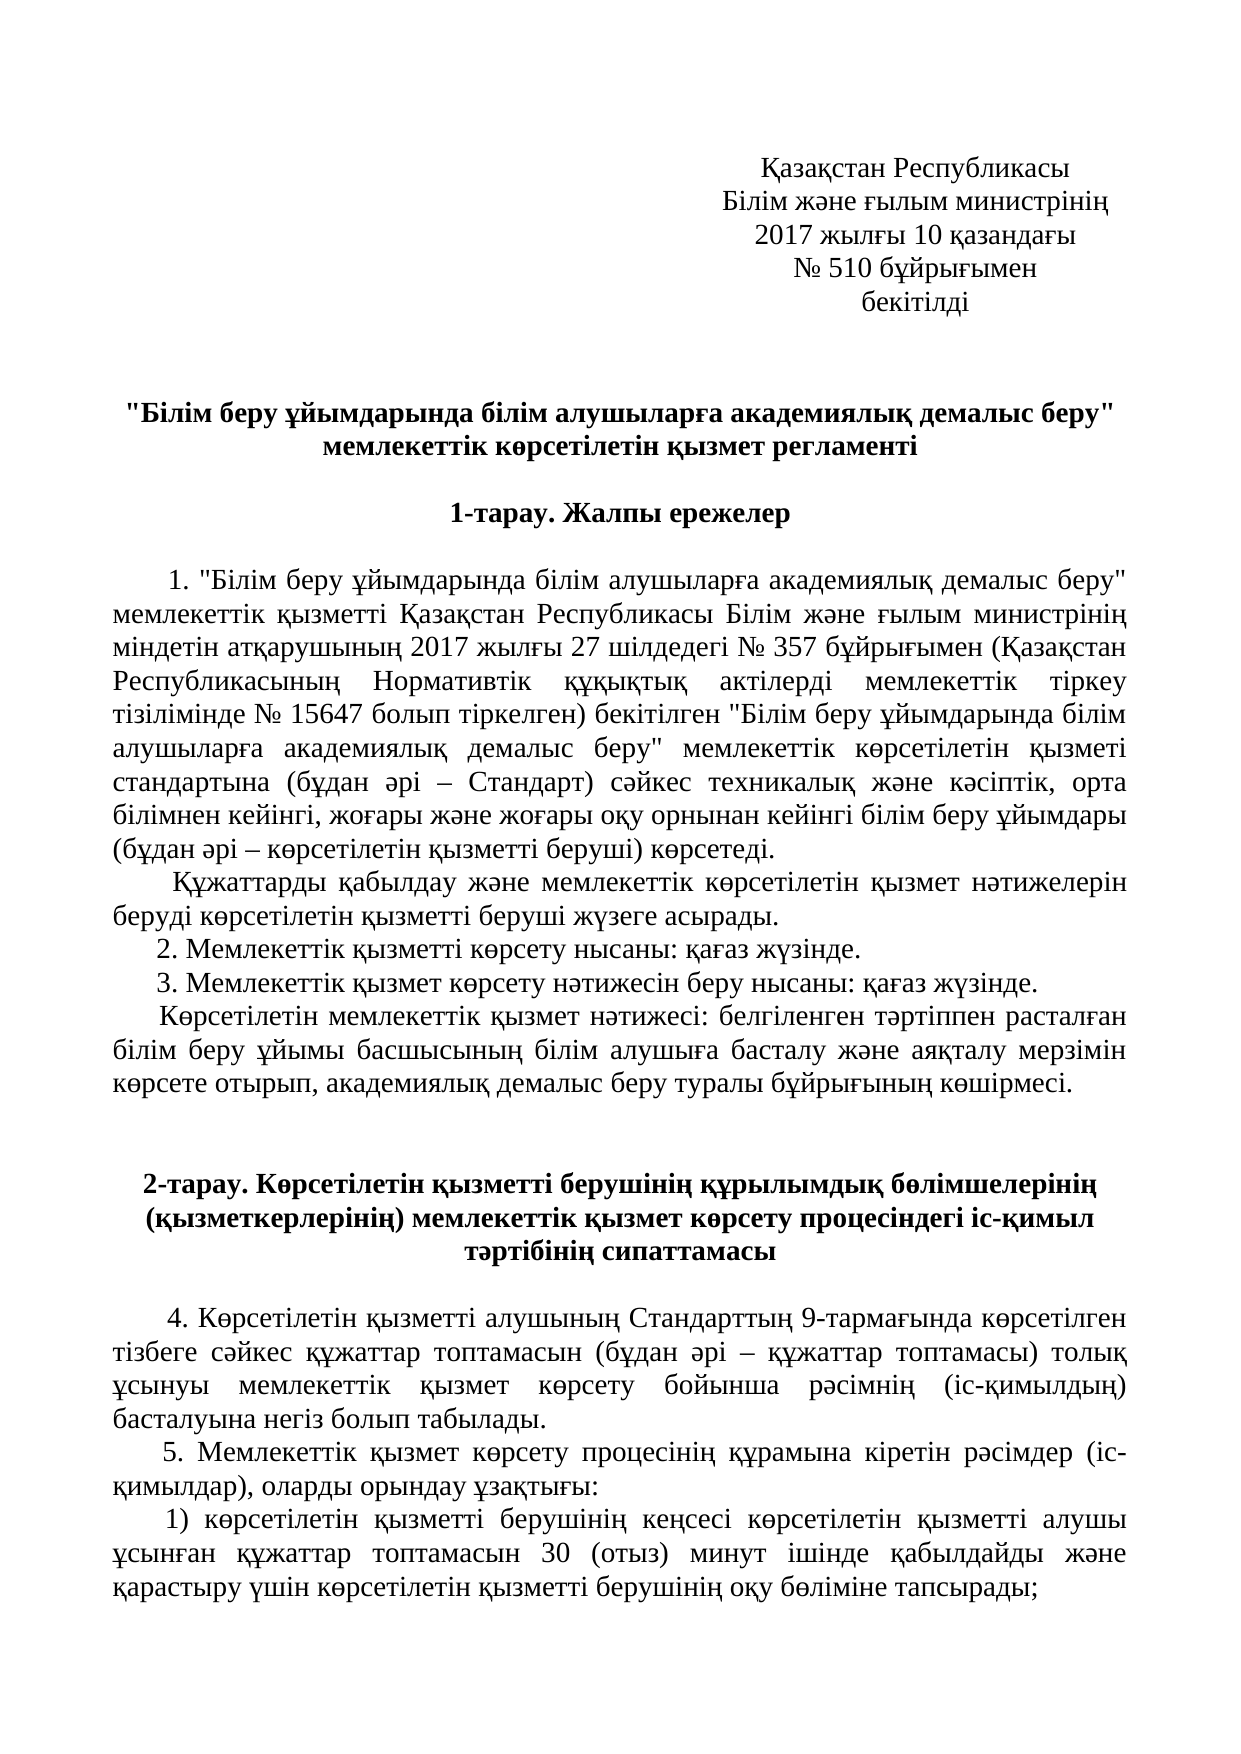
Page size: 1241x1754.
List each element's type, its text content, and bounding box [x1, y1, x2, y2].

text 2-тарау. Көрсетілетін қызметті берушінің құрылымдық бөлімшелерінің (қызметкерлерінің) мемлекеттік қызмет көрсету процесіндегі іс-қимыл тәртібінің сипаттамасы [112, 1166, 1128, 1267]
text 3. Мемлекеттік қызмет көрсету нәтижесін беру нысаны: қағаз жүзінде. [112, 965, 1128, 998]
text Көрсетілетін мемлекеттік қызмет нәтижесі: белгіленген тәртіппен расталған білім беру ұйымы басшысының білім алушыға басталу және аяқталу мерзімін көрсете отырып, академиялық демалыс беру туралы бұйрығының көшірмесі. [112, 998, 1128, 1099]
text 1-тарау. Жалпы ережелер [112, 462, 1128, 529]
text Құжаттарды қабылдау және мемлекеттік көрсетілетін қызмет нәтижелерін беруді көрсетілетін қызметті беруші жүзеге асырады. [112, 864, 1128, 931]
text бекітілді [702, 284, 1128, 318]
text "Білім беру ұйымдарында білім алушыларға академиялық демалыс беру" мемлекеттік көрсетілетін қызмет регламенті [112, 395, 1128, 462]
text 4. Көрсетілетін қызметті алушының Стандарттың 9-тармағында көрсетілген тізбеге сәйкес құжаттар топтамасын (бұдан әрі – құжаттар топтамасы) толық ұсынуы мемлекеттік қызмет көрсету бойынша рәсімнің (іс-қимылдың) басталуына негіз болып табылады. [112, 1300, 1128, 1434]
text 1) көрсетілетін қызметті берушінің кеңсесі көрсетілетін қызметті алушы ұсынған құжаттар топтамасын 30 (отыз) минут ішінде қабылдайды және қарастыру үшін көрсетілетін қызметті берушінің оқу бөліміне тапсырады; [112, 1502, 1128, 1602]
text 5. Мемлекеттік қызмет көрсету процесінің құрамына кіретін рәсімдер (іс-қимылдар), оларды орындау ұзақтығы: [112, 1434, 1128, 1502]
text Қазақстан Республикасы Білім және ғылым министрінің 2017 жылғы 10 қазандағы № 510 бұйрығымен [702, 150, 1128, 284]
text 2. Мемлекеттік қызметті көрсету нысаны: қағаз жүзінде. [112, 931, 1128, 965]
text 1. "Білім беру ұйымдарында білім алушыларға академиялық демалыс беру" мемлекеттік қызметті Қазақстан Республикасы Білім және ғылым министрінің міндетін атқарушының 2017 жылғы 27 шілдедегі № 357 бұйрығымен (Қазақстан Республикасының Нормативтік құқықтық актілерді мемлекеттік тіркеу тізілімінде № 15647 болып тіркелген) бекітілген "Білім беру ұйымдарында білім алушыларға академиялық демалыс беру" мемлекеттік көрсетілетін қызметі стандартына (бұдан әрі – Стандарт) сәйкес техникалық және кәсiптік, орта білімнен кейінгі, жоғары және жоғары оқу орнынан кейінгі білім беру ұйымдары (бұдан әрі – көрсетілетін қызметті беруші) көрсетеді. [112, 562, 1128, 864]
